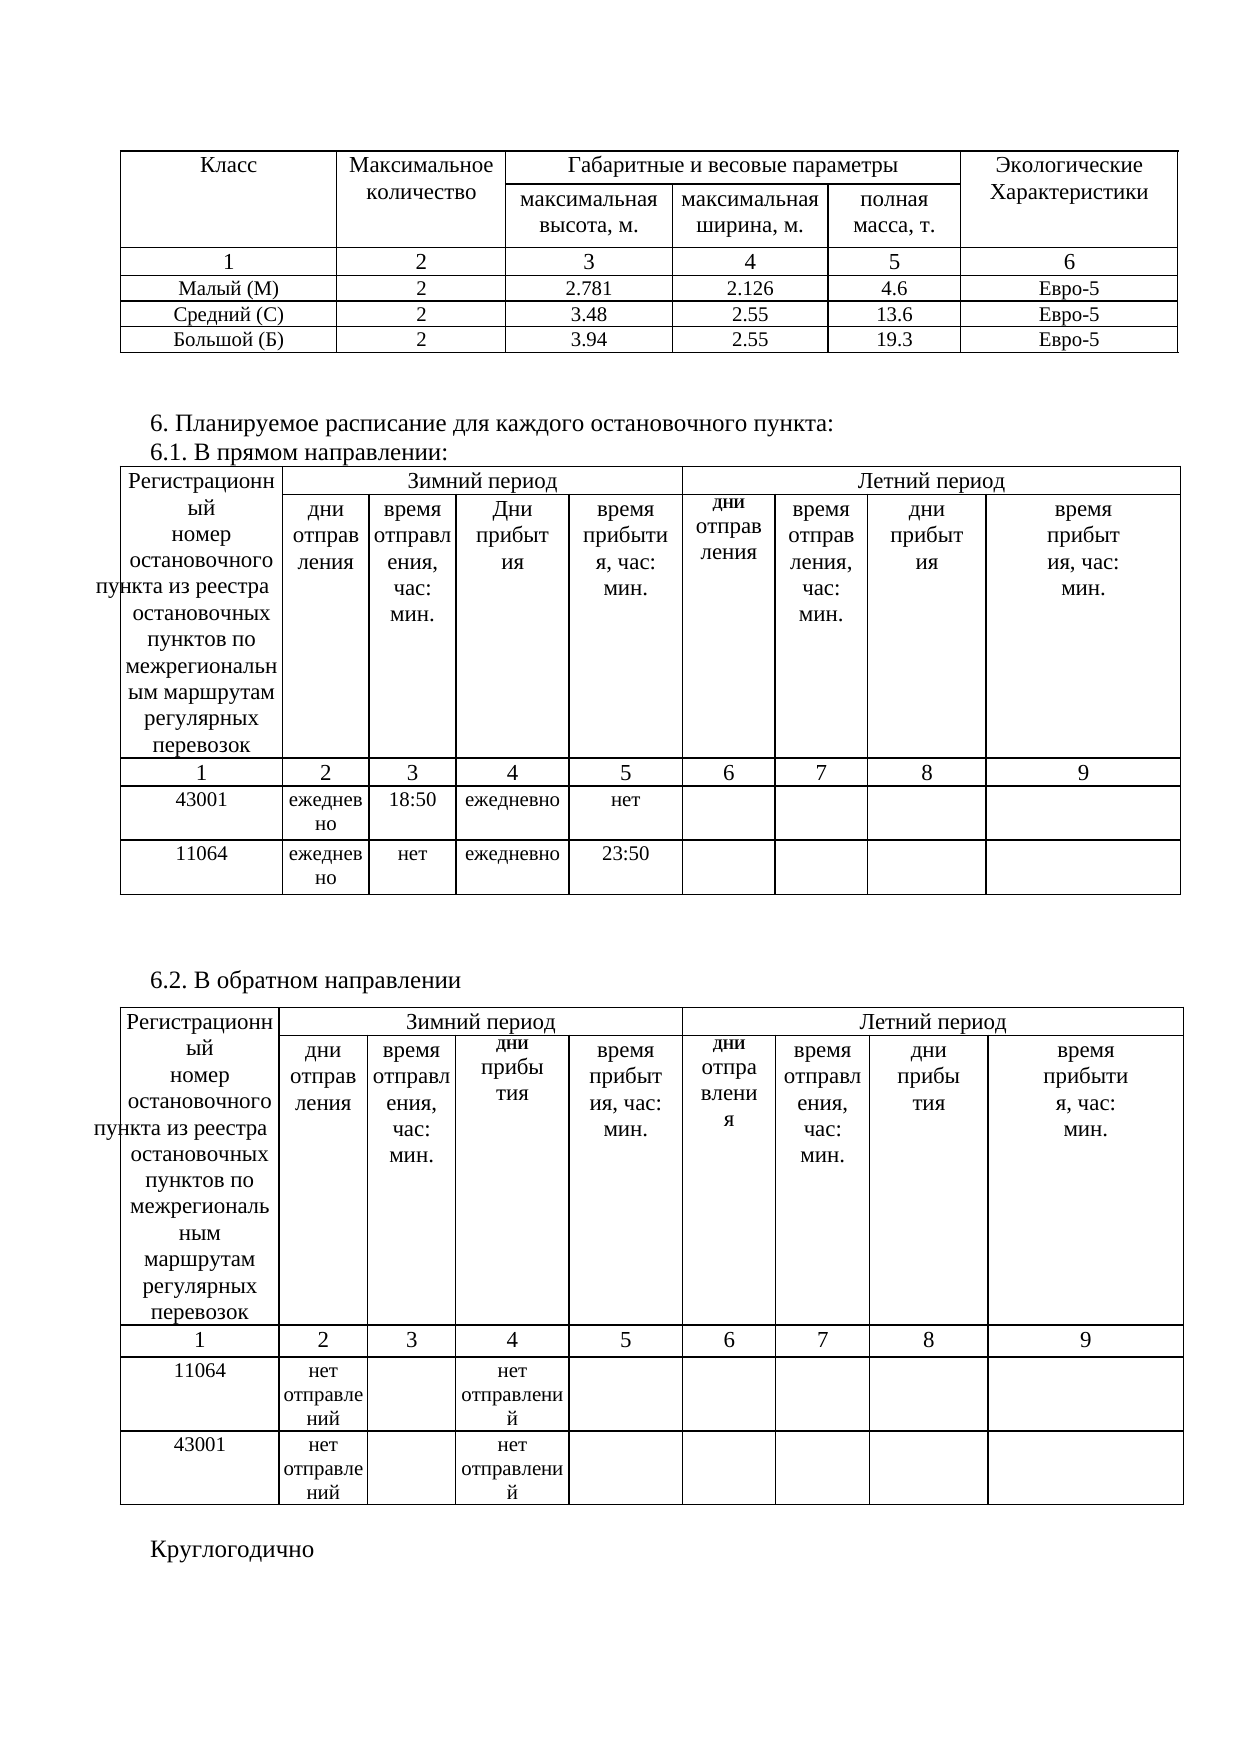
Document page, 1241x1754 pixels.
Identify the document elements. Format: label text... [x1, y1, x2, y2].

table_cell [683, 787, 774, 839]
table_header Класс [121, 152, 336, 247]
table_header Зимний период [283, 467, 682, 493]
table_cell время отправл ения, час: мин. [370, 495, 455, 757]
table_cell дни отправ ления [280, 1036, 367, 1324]
table_cell Средний (С) [121, 302, 336, 326]
table_cell 6 [683, 759, 774, 785]
table_cell нет [370, 841, 455, 894]
table_cell [870, 1358, 987, 1430]
table_cell 5 [570, 759, 682, 785]
table_cell 2 [337, 302, 505, 326]
table_cell ежедневно [457, 841, 568, 894]
table_cell 11064 [121, 841, 282, 894]
table_cell [776, 787, 867, 839]
table_cell 2.55 [673, 327, 827, 351]
table_cell 19.3 [829, 327, 960, 351]
table_cell дни прибыт ия [868, 495, 985, 757]
table_cell 3 [506, 248, 672, 274]
table_cell 2 [337, 248, 505, 274]
table_cell 4 [457, 759, 568, 785]
table_header Летний период [683, 1008, 1183, 1034]
table_cell [989, 1432, 1183, 1504]
table_cell 43001 [121, 787, 282, 839]
table_cell 3 [370, 759, 455, 785]
table_cell 13.6 [829, 302, 960, 326]
table_cell [868, 787, 985, 839]
table_cell 8 [868, 759, 985, 785]
table_cell [683, 1358, 775, 1430]
table_header Максимальное количество [337, 152, 505, 247]
table_header Регистрационный номер остановочного пункта из реестра остановочных пунктов по межрегиональным маршрутам регулярных перевозок [121, 467, 282, 757]
text 6.2. В обратном направлении [150, 965, 1090, 994]
table_cell 7 [776, 1326, 869, 1356]
table_cell 9 [987, 759, 1180, 785]
table_cell 4 [673, 248, 827, 274]
text 6.1. В прямом направлении: [150, 437, 1090, 466]
table_cell 23:50 [570, 841, 682, 894]
table_cell время прибыт ия, час: мин. [987, 495, 1180, 757]
table_cell полная масса, т. [829, 185, 960, 247]
table_header Габаритные и весовые параметры [506, 152, 960, 183]
table_cell [989, 1358, 1183, 1430]
table_cell [987, 841, 1180, 894]
table_cell [368, 1358, 455, 1430]
table_cell время прибыт ия, час: мин. [570, 1036, 682, 1324]
table_cell [870, 1432, 987, 1504]
table_cell [776, 1358, 869, 1430]
table_cell ДНИ отпра влени я [683, 1036, 775, 1324]
table_cell [368, 1432, 455, 1504]
table_cell Евро-5 [961, 302, 1177, 326]
table_cell максимальная высота, м. [506, 185, 672, 247]
table_cell 18:50 [370, 787, 455, 839]
table_cell 7 [776, 759, 867, 785]
table_cell 9 [989, 1326, 1183, 1356]
table_cell 4.6 [829, 276, 960, 300]
table_cell 2.126 [673, 276, 827, 300]
table_cell [570, 1358, 682, 1430]
table_cell дни прибы тия [870, 1036, 987, 1324]
table_header Экологические Характеристики [961, 152, 1177, 247]
table_cell [868, 841, 985, 894]
table_cell время отправл ения, час: мин. [776, 1036, 869, 1324]
table_cell 2.781 [506, 276, 672, 300]
table_cell 6 [961, 248, 1177, 274]
text Круглогодично [150, 1534, 1090, 1563]
table_cell дни отправ ления [283, 495, 368, 757]
table_cell [776, 1432, 869, 1504]
table_cell время отправл ения, час: мин. [368, 1036, 455, 1324]
table_cell 5 [829, 248, 960, 274]
table_cell [776, 841, 867, 894]
table_cell нет отправлений [456, 1432, 568, 1504]
table_cell Евро-5 [961, 327, 1177, 351]
table_cell нет отправлений [280, 1432, 367, 1504]
table_cell нет [570, 787, 682, 839]
table_cell 2 [283, 759, 368, 785]
table_cell нет отправлений [280, 1358, 367, 1430]
table_cell ежедневно [283, 787, 368, 839]
table_cell [683, 841, 774, 894]
table_cell время отправ ления, час: мин. [776, 495, 867, 757]
table_cell 2.55 [673, 302, 827, 326]
table_header Регистрационный номер остановочного пункта из реестра остановочных пунктов по межрегиональным маршрутам регулярных перевозок [121, 1008, 278, 1324]
table_cell 3.94 [506, 327, 672, 351]
table_cell время прибыти я, час: мин. [570, 495, 682, 757]
table_cell Большой (Б) [121, 327, 336, 351]
table_cell ежедневно [457, 787, 568, 839]
text 6. Планируемое расписание для каждого остановочного пункта: [150, 408, 1090, 437]
table_cell 2 [280, 1326, 367, 1356]
table_cell 3.48 [506, 302, 672, 326]
table_cell 6 [683, 1326, 775, 1356]
table_cell [683, 1432, 775, 1504]
table_cell Евро-5 [961, 276, 1177, 300]
table_cell 4 [456, 1326, 568, 1356]
table_cell 2 [337, 276, 505, 300]
table_cell ежедневно [283, 841, 368, 894]
table_cell ДНИ отправ ления [683, 495, 774, 757]
table_cell 1 [121, 248, 336, 274]
table_cell время прибыти я, час: мин. [989, 1036, 1183, 1324]
table_cell нет отправлений [456, 1358, 568, 1430]
table_cell 1 [121, 759, 282, 785]
table_cell 11064 [121, 1358, 278, 1430]
table_cell [570, 1432, 682, 1504]
table_cell ДНИ прибы тия [456, 1036, 568, 1324]
table_cell 43001 [121, 1432, 278, 1504]
table_cell Малый (М) [121, 276, 336, 300]
table_header Летний период [683, 467, 1180, 493]
table_cell Дни прибыт ия [457, 495, 568, 757]
table_cell 3 [368, 1326, 455, 1356]
table_cell максимальная ширина, м. [673, 185, 827, 247]
table_cell [987, 787, 1180, 839]
table_cell 1 [121, 1326, 278, 1356]
table_cell 2 [337, 327, 505, 351]
table_cell 8 [870, 1326, 987, 1356]
table_cell 5 [570, 1326, 682, 1356]
table_header Зимний период [280, 1008, 682, 1034]
